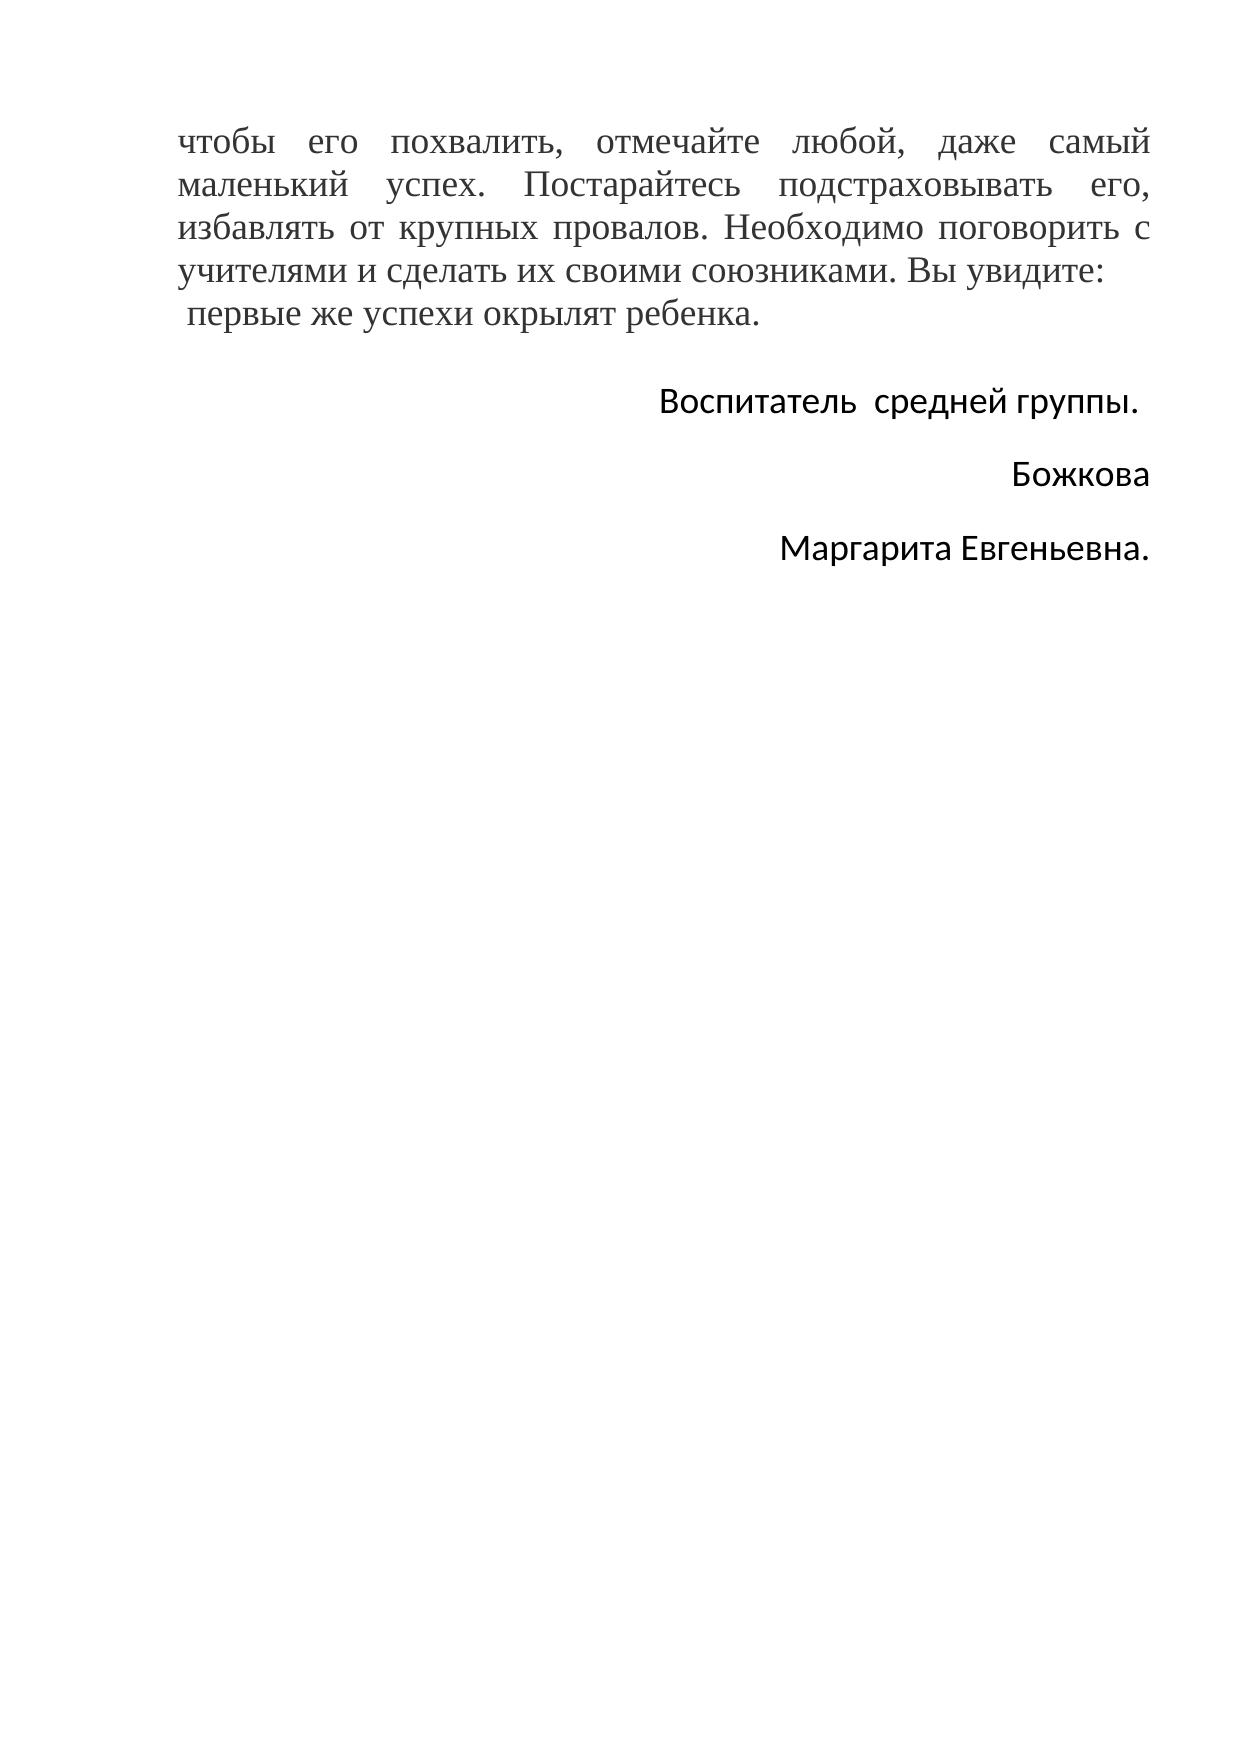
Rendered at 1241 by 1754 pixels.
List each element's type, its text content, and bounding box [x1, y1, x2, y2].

text Воспитатель средней группы. [177, 377, 1152, 423]
text первые же успехи окрылят ребенка. и Тт [177, 291, 1152, 377]
text Божкова [177, 450, 1152, 496]
text Маргарита Евгеньевна. [177, 524, 1152, 570]
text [177, 118, 1152, 291]
